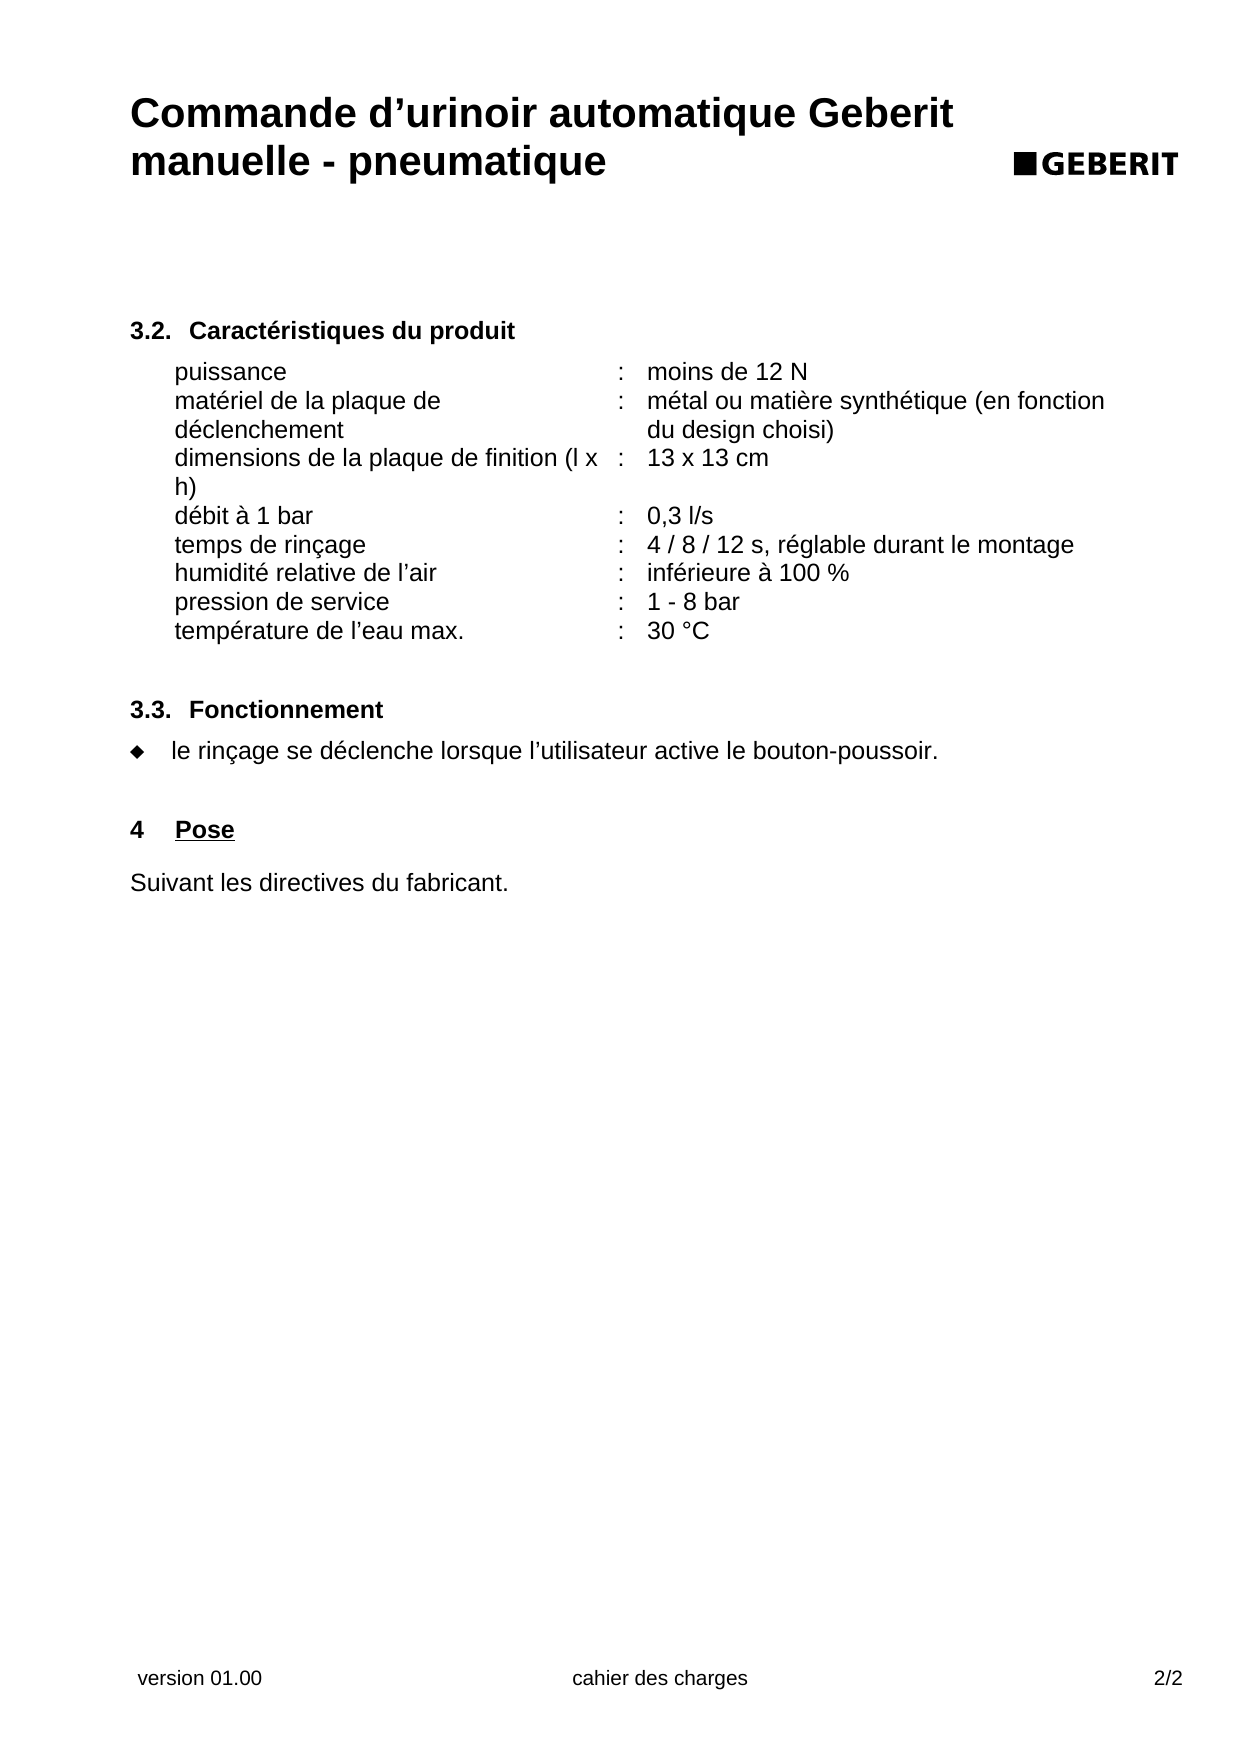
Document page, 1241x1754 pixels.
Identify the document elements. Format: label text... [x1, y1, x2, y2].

table_cell 1 - 8 bar [639, 587, 1127, 616]
subtitle Fonctionnement [130, 694, 1175, 723]
table_cell : [610, 616, 639, 644]
table_cell pression de service [167, 587, 610, 616]
table_cell débit à 1 bar [167, 501, 610, 529]
subtitle Caractéristiques du produit [130, 316, 1175, 344]
text Suivant les directives du fabricant. [130, 868, 1175, 897]
table_cell [639, 616, 1127, 644]
table_cell température de l’eau max. [167, 616, 610, 644]
table_header moins de 12 N [639, 357, 1127, 386]
table_cell : [610, 558, 639, 587]
table_cell : [610, 587, 639, 616]
text le rinçage se déclenche lorsque l’utilisateur active le bouton-poussoir. [130, 736, 1175, 765]
table_cell 0,3 l/s [639, 501, 1127, 529]
table_cell : [610, 386, 639, 443]
subtitle Pose [130, 815, 1175, 843]
table_cell : [610, 501, 639, 529]
table_cell : [610, 530, 639, 558]
table_cell : [610, 443, 639, 501]
table_cell 4 / 8 / 12 s, réglable durant le montage [639, 530, 1127, 558]
table_cell temps de rinçage [167, 530, 610, 558]
table_header : [610, 357, 639, 386]
table_cell métal ou matière synthétique (en fonction du design choisi) [639, 386, 1127, 443]
picture [1013, 151, 1179, 176]
table_header puissance [167, 357, 610, 386]
table_cell inférieure à 100 % [639, 558, 1127, 587]
table_cell matériel de la plaque de déclenchement [167, 386, 610, 443]
table_cell 13 x [639, 443, 1127, 501]
table_cell humidité relative de l’air [167, 558, 610, 587]
table_cell dimensions de la plaque de finition (l x h) [167, 443, 610, 501]
